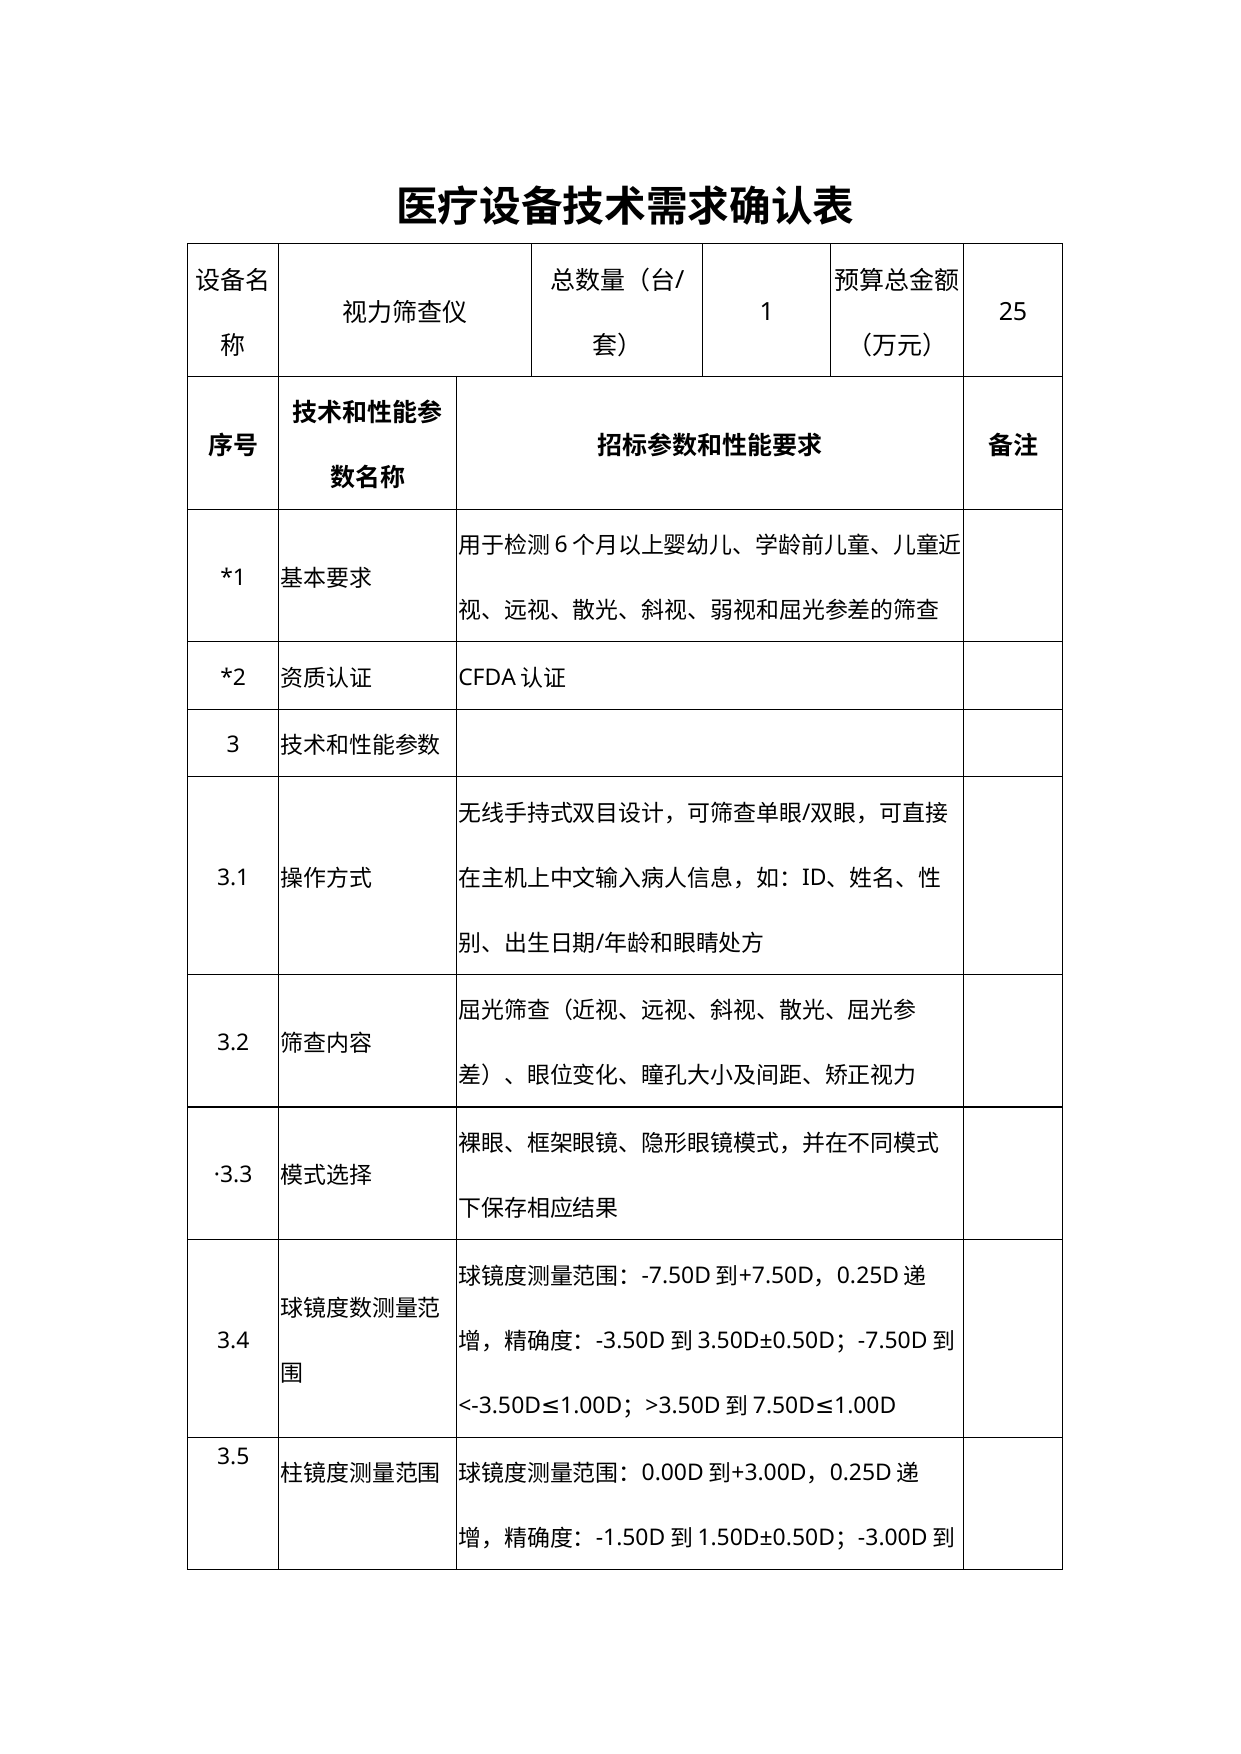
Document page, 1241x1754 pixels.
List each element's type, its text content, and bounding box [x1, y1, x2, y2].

table_cell [964, 710, 1062, 776]
table_cell 总数量（台/套） [532, 244, 702, 376]
table_cell 资质认证 [279, 642, 456, 709]
table_cell 预算总金额（万元） [831, 244, 963, 376]
table_cell 3.5 [188, 1438, 278, 1569]
table_cell 1 [703, 244, 830, 376]
table_cell 3 [188, 710, 278, 776]
table_cell 技术和性能参数名称 [279, 377, 456, 508]
table_cell 柱镜度测量范围 [279, 1438, 456, 1569]
table_cell ·3.3 [188, 1108, 278, 1239]
table_cell CFDA认证 [457, 642, 963, 709]
table_cell 序号 [188, 377, 278, 508]
table_cell 3.1 [188, 777, 278, 974]
table_cell 屈光筛查（近视、远视、斜视、散光、屈光参差）、眼位变化、瞳孔大小及间距、矫正视力 [457, 975, 963, 1106]
table_cell 球镜度测量范围：-7.50D到+7.50D，0.25D递增，精确度：-3.50D到3.50D±0.50D；-7.50D到<-3.50D≤1.00D；>3.50D到7.50D≤1.00D [457, 1240, 963, 1437]
table_cell 球镜度数测量范围 [279, 1240, 456, 1437]
table_cell [964, 1438, 1062, 1569]
table_cell 技术和性能参数 [279, 710, 456, 776]
table_cell *1 [188, 510, 278, 641]
table_cell 筛查内容 [279, 975, 456, 1106]
table_cell 视力筛查仪 [279, 244, 531, 376]
table_cell [964, 975, 1062, 1106]
table_cell 3.2 [188, 975, 278, 1106]
table_cell [964, 510, 1062, 641]
table_header 医疗设备技术需求确认表 [188, 162, 1062, 243]
table_cell 招标参数和性能要求 [457, 377, 963, 508]
table_cell [964, 777, 1062, 974]
table_cell 无线手持式双目设计，可筛查单眼/双眼，可直接在主机上中文输入病人信息，如：ID、姓名、性别、出生日期/年龄和眼睛处方 [457, 777, 963, 974]
table_cell [457, 710, 963, 776]
table_cell 3.4 [188, 1240, 278, 1437]
table_cell 操作方式 [279, 777, 456, 974]
table_cell 裸眼、框架眼镜、隐形眼镜模式，并在不同模式下保存相应结果 [457, 1108, 963, 1239]
table_cell [964, 1240, 1062, 1437]
table_cell 备注 [964, 377, 1062, 508]
table_cell 设备名称 [188, 244, 278, 376]
table_cell 基本要求 [279, 510, 456, 641]
table_cell *2 [188, 642, 278, 709]
table_cell [964, 1108, 1062, 1239]
table_cell [964, 642, 1062, 709]
table_cell 模式选择 [279, 1108, 456, 1239]
table_cell 25 [964, 244, 1062, 376]
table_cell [457, 1438, 963, 1569]
table_cell 用于检测6个月以上婴幼儿、学龄前儿童、儿童近视、远视、散光、斜视、弱视和屈光参差的筛查 [457, 510, 963, 641]
